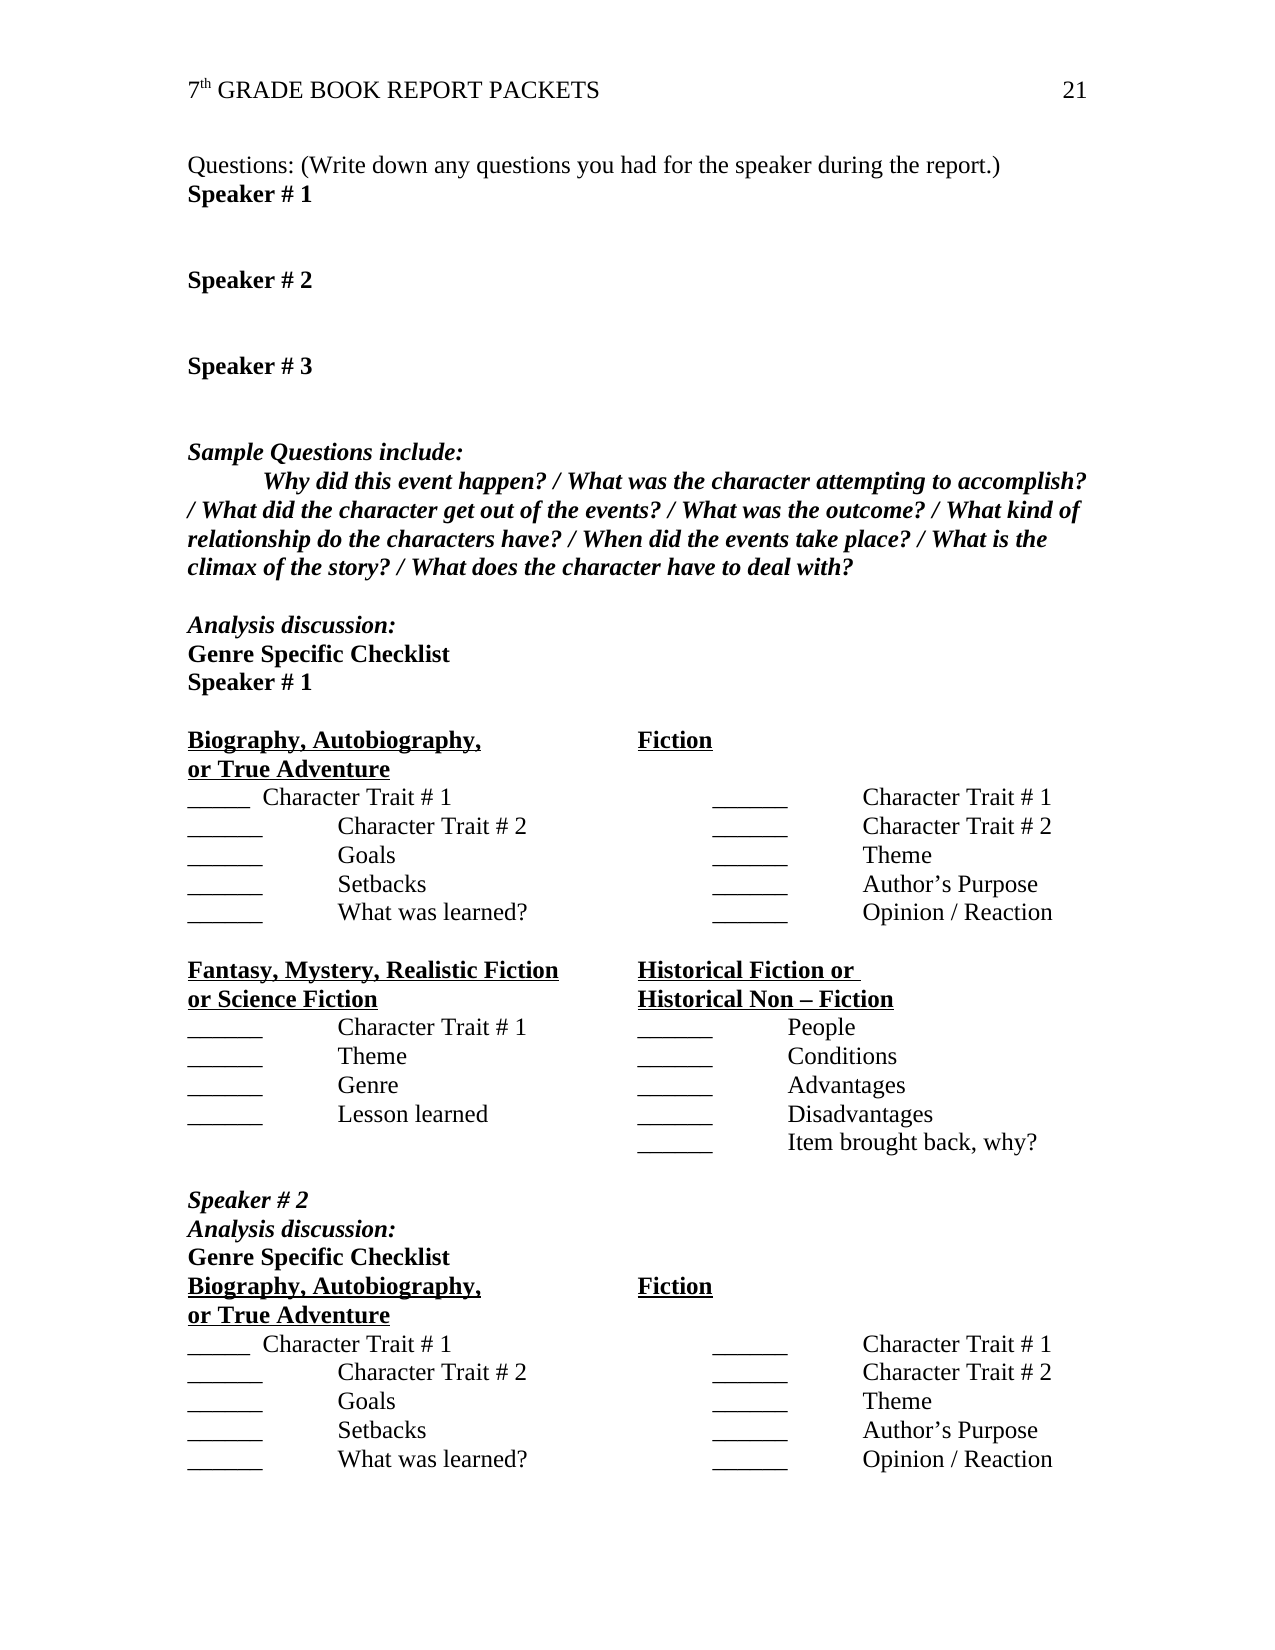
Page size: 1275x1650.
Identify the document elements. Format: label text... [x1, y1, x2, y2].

text ______ Lesson learned ______ Disadvantages [187, 1099, 1087, 1127]
text ______ Character Trait # 1 ______ People [187, 1012, 1087, 1041]
text Genre Specific Checklist [187, 1242, 1087, 1271]
text ______ Item brought back, why? [562, 1127, 1087, 1156]
text Questions: (Write down any questions you had for the speaker during the report.) [187, 150, 1087, 179]
text ______ Genre ______ Advantages [187, 1070, 1087, 1099]
text Analysis discussion: [187, 1214, 1087, 1242]
text ______ Character Trait # 2 ______ Character Trait # 2 [187, 811, 1087, 840]
text ______ What was learned? ______ Opinion / Reaction [187, 897, 1087, 926]
text or Science Fiction Historical Non – Fiction [187, 984, 1087, 1012]
text Speaker # 3 [187, 351, 1087, 380]
text ______ Goals ______ Theme [187, 1386, 1087, 1415]
text or True Adventure [187, 754, 1087, 782]
text ______ Character Trait # 2 ______ Character Trait # 2 [187, 1357, 1087, 1386]
text _____ Character Trait # 1 ______ Character Trait # 1 [187, 1329, 1087, 1357]
text Why did this event happen? / What was the character attempting to accomplish? / What did the character get out of the events? / What was the outcome? / What kind of relationship do the characters have? / When did the events take place? / What is the climax of the story? / What does the character have to deal with? [187, 466, 1087, 581]
text ______ Setbacks ______ Author’s Purpose [187, 869, 1087, 897]
text Biography, Autobiography, Fiction [187, 1271, 1087, 1300]
text ______ Theme ______ Conditions [187, 1041, 1087, 1070]
text Fantasy, Mystery, Realistic Fiction Historical Fiction or [187, 955, 1087, 984]
text Speaker # 2 [187, 1185, 1087, 1214]
text Speaker # 1 [187, 179, 1087, 207]
text ______ Setbacks ______ Author’s Purpose [187, 1415, 1087, 1444]
text ______ What was learned? ______ Opinion / Reaction [187, 1444, 1087, 1472]
text _____ Character Trait # 1 ______ Character Trait # 1 [187, 782, 1087, 811]
text Speaker # 1 [187, 667, 1087, 696]
text Biography, Autobiography, Fiction [187, 725, 1087, 754]
text Speaker # 2 [187, 265, 1087, 294]
text Analysis discussion: [187, 610, 1087, 639]
text Sample Questions include: [187, 437, 1087, 466]
text ______ Goals ______ Theme [187, 840, 1087, 869]
text or True Adventure [187, 1300, 1087, 1329]
text Genre Specific Checklist [187, 639, 1087, 667]
